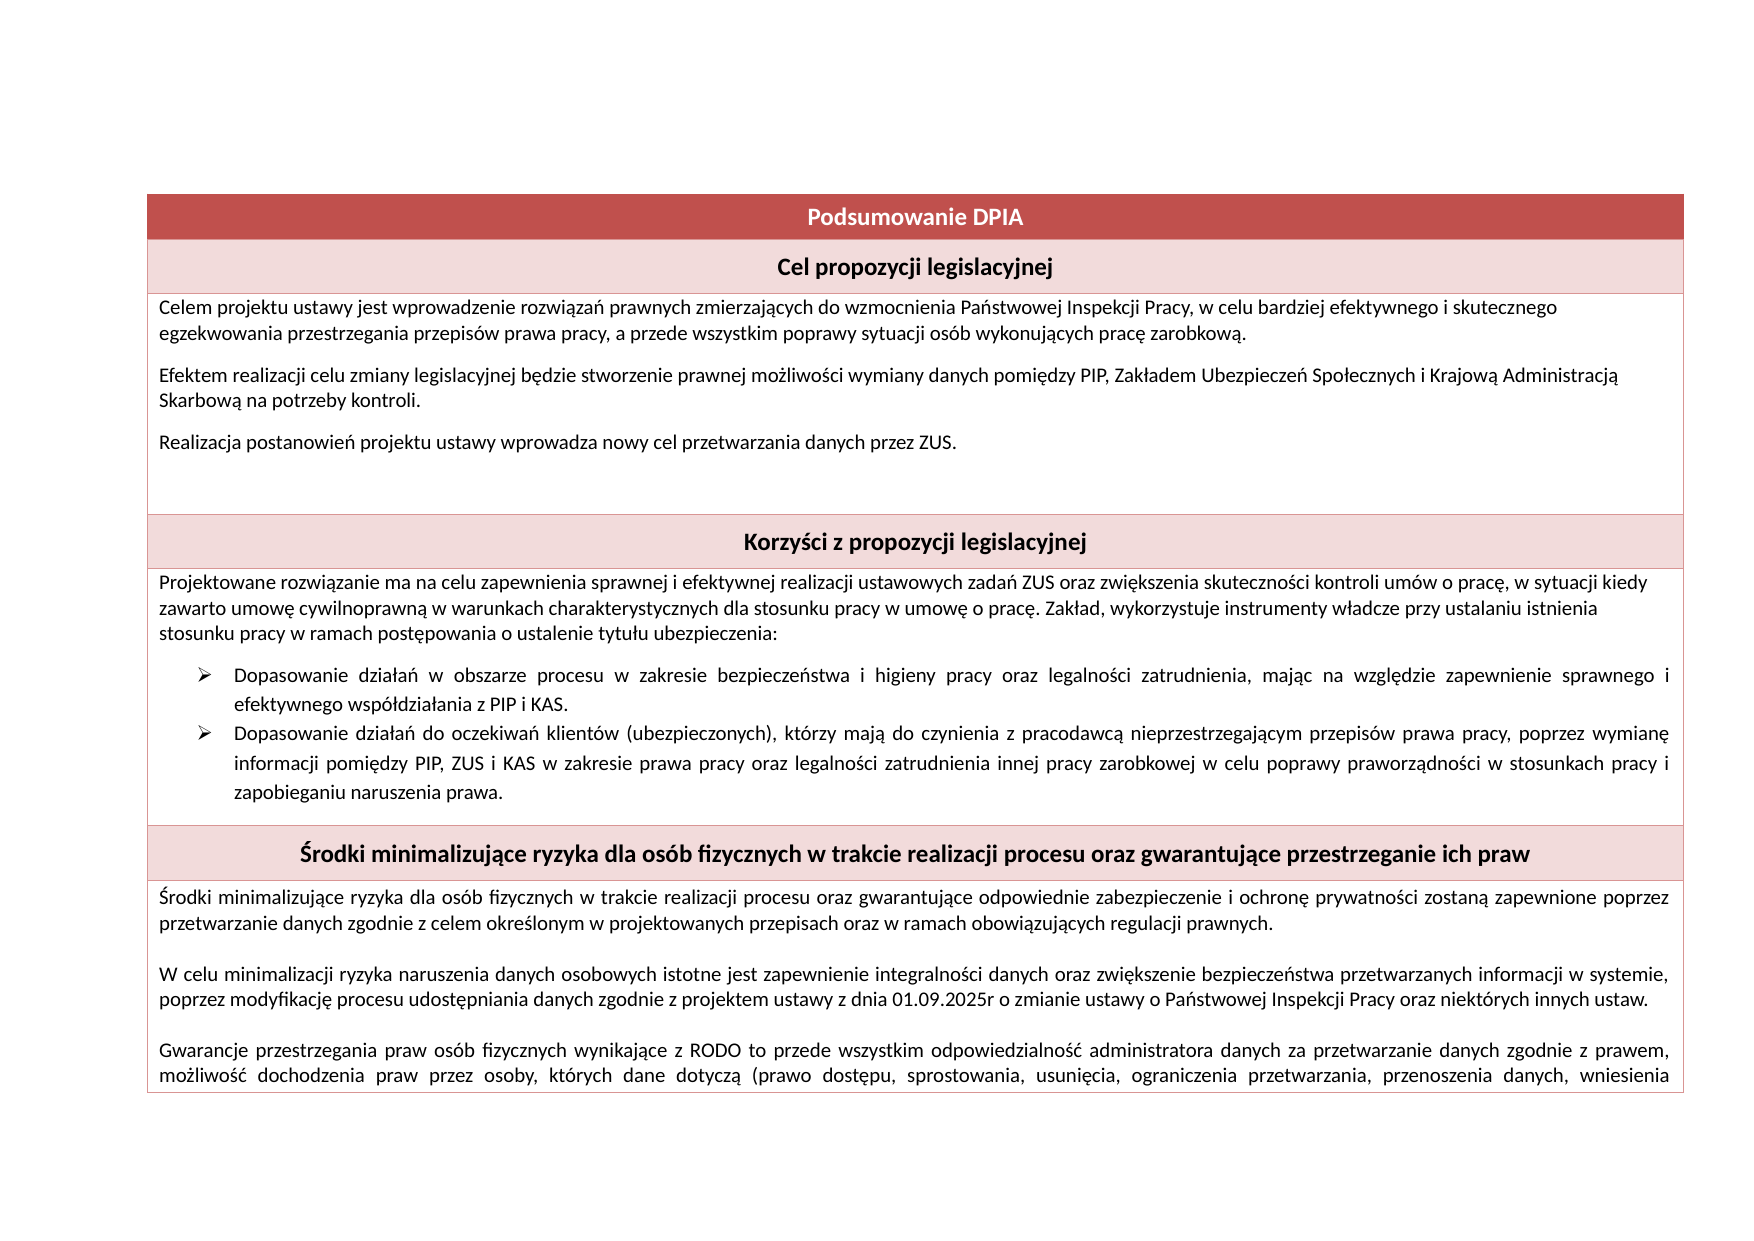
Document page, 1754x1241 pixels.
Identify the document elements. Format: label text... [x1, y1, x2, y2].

table_cell Korzyści z propozycji legislacyjnej [148, 515, 1683, 568]
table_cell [148, 881, 1683, 1092]
table_cell Cel propozycji legislacyjnej [148, 240, 1683, 293]
table_cell Celem projektu ustawy jest wprowadzenie rozwiązań prawnych zmierzających do wzmocnienia Państwowej Inspekcji Pracy, w celu bardziej efektywnego i skutecznego egzekwowania przestrzegania przepisów prawa pracy, a przede wszystkim poprawy sytuacji osób wykonujących pracę zarobkową. Efektem realizacji celu zmiany legislacyjnej będzie stworzenie prawnej możliwości wymiany danych pomiędzy PIP, Zakładem Ubezpieczeń Społecznych i Krajową Administracją Skarbową na potrzeby kontroli. Realizacja postanowień projektu ustawy wprowadza nowy cel przetwarzania danych przez ZUS. [148, 294, 1683, 513]
table_cell Środki minimalizujące ryzyka dla osób fizycznych w trakcie realizacji procesu oraz gwarantujące przestrzeganie ich praw [148, 826, 1683, 880]
table_header Podsumowanie DPIA [148, 195, 1683, 239]
table_cell Projektowane rozwiązanie ma na celu zapewnienia sprawnej i efektywnej realizacji ustawowych zadań ZUS oraz zwiększenia skuteczności kontroli umów o pracę, w sytuacji kiedy zawarto umowę cywilnoprawną w warunkach charakterystycznych dla stosunku pracy w umowę o pracę. Zakład, wykorzystuje instrumenty władcze przy ustalaniu istnienia stosunku pracy w ramach postępowania o ustalenie tytułu ubezpieczenia: Dopasowanie działań w obszarze procesu w zakresie bezpieczeństwa i higieny pracy oraz legalności zatrudnienia, mając na względzie zapewnienie sprawnego i efektywnego współdziałania z PIP i KAS. Dopasowanie działań do oczekiwań klientów (ubezpieczonych), którzy mają do czynienia z pracodawcą nieprzestrzegającym przepisów prawa pracy, poprzez wymianę informacji pomiędzy PIP, ZUS i KAS w zakresie prawa pracy oraz legalności zatrudnienia innej pracy zarobkowej w celu poprawy praworządności w stosunkach pracy i zapobieganiu naruszenia prawa. [148, 569, 1683, 825]
